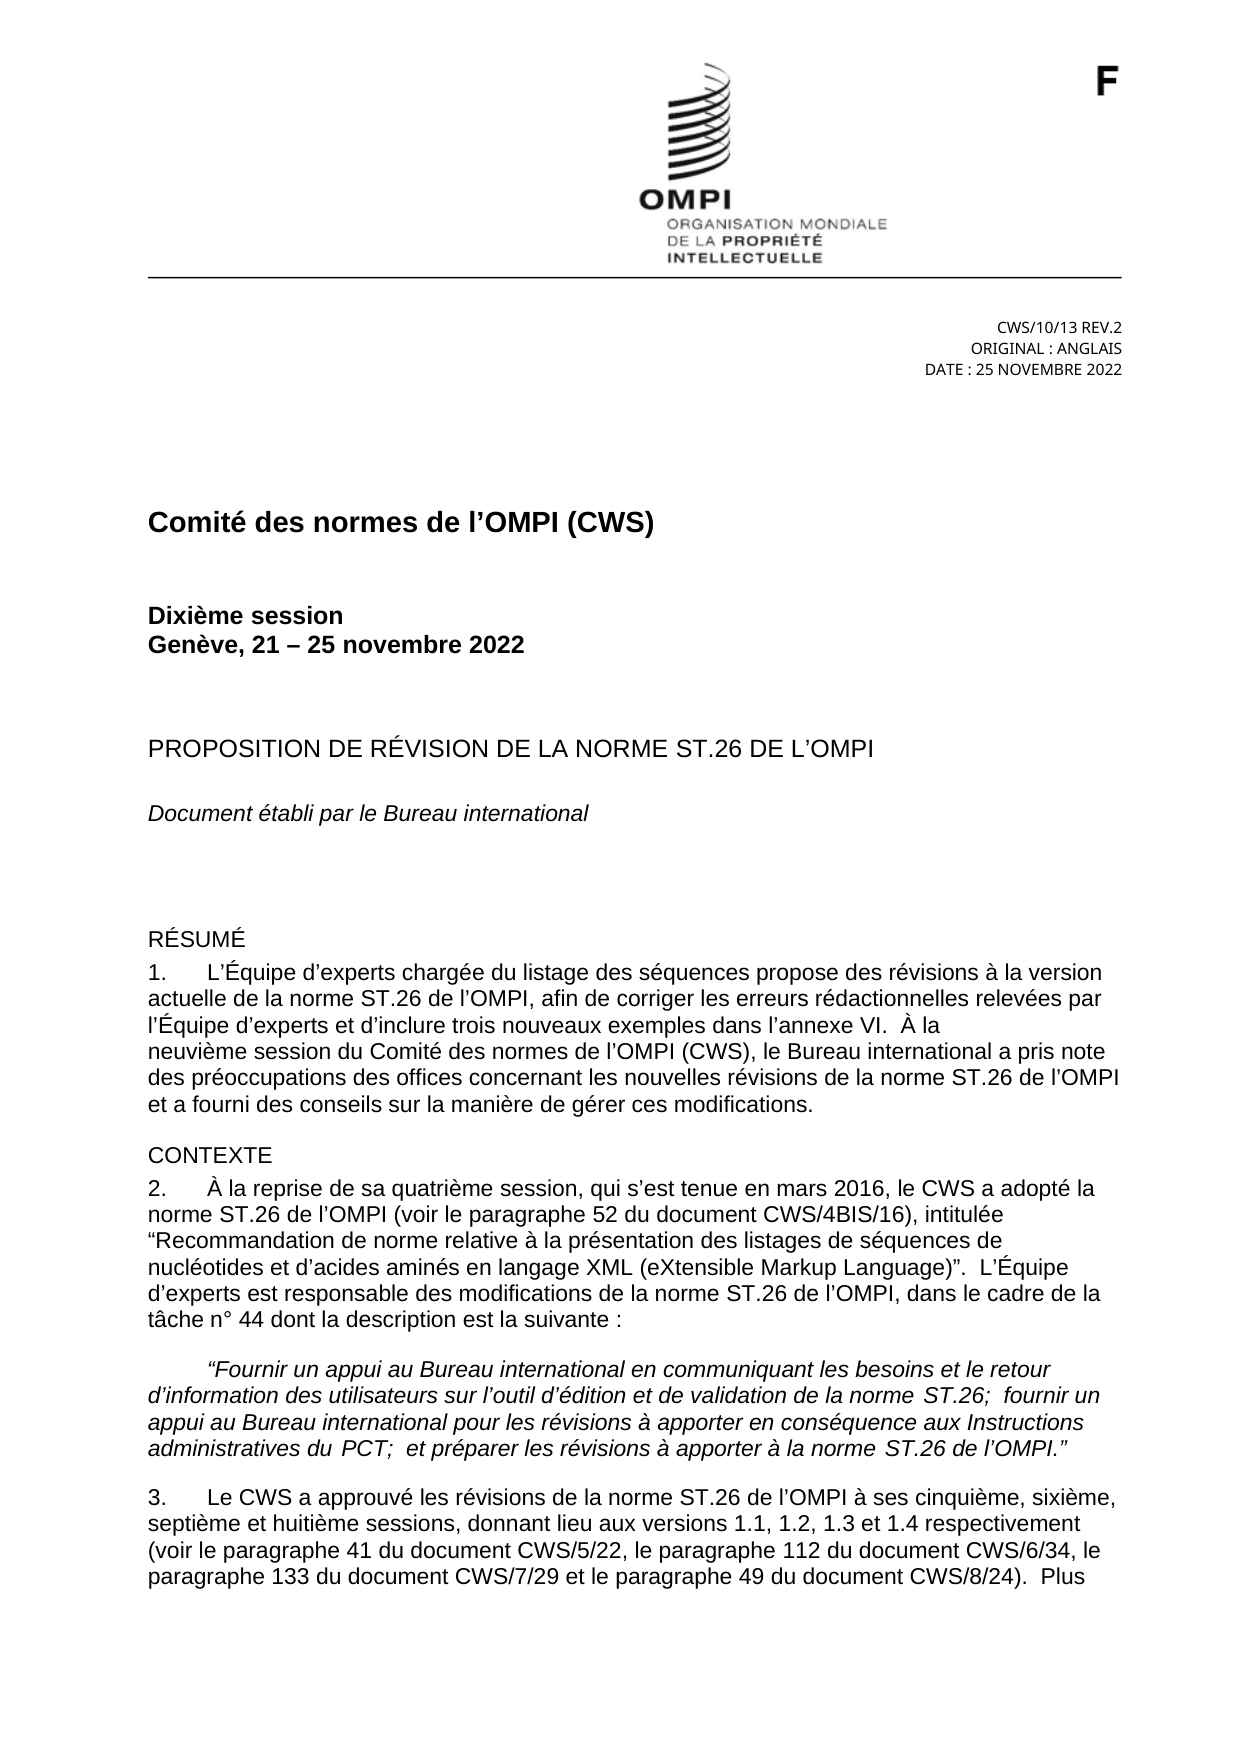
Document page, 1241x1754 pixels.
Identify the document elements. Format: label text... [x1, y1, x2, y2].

subtitle Résumé [148, 926, 1122, 953]
text Original : anglais [148, 338, 1122, 359]
subtitle Contexte [148, 1142, 1122, 1168]
text Dixième session [148, 601, 1122, 630]
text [148, 1484, 1122, 1589]
list “Fournir un appui au Bureau international en communiquant les besoins et le retour d’information des utilisateurs sur l’outil d’édition et de validation de la norme ST.26; fournir un appui au Bureau international pour les révisions à apporter en conséquence aux Instructions administratives du PCT; et préparer les révisions à apporter à la norme ST.26 de l’OMPI.” [148, 1356, 1122, 1461]
text CWS/10/13 Rev.2 [148, 316, 1122, 338]
text Genève, 21 – 25 novembre 2022 [148, 630, 1122, 659]
text date : 25 novembre 2022 [148, 359, 1122, 380]
picture [638, 59, 1123, 278]
text Proposition de révision de la norme ST.26 de l’OMPI [148, 734, 1122, 762]
text Document établi par le Bureau international [148, 800, 1122, 826]
text À la reprise de sa quatrième session, qui s’est tenue en mars 2016, le CWS a adopté la norme ST.26 de l’OMPI (voir le paragraphe 52 du document CWS/4BIS/16), intitulée “Recommandation de norme relative à la présentation des listages de séquences de nucléotides et d’acides aminés en langage XML (eXtensible Markup Language)”. L’Équipe d’experts est responsable des modifications de la norme ST.26 de l’OMPI, dans le cadre de la tâche n° 44 dont la description est la suivante : [148, 1175, 1122, 1333]
text L’Équipe d’experts chargée du listage des séquences propose des révisions à la version actuelle de la norme ST.26 de l’OMPI, afin de corriger les erreurs rédactionnelles relevées par l’Équipe d’experts et d’inclure trois nouveaux exemples dans l’annexe VI. À la neuvième session du Comité des normes de l’OMPI (CWS), le Bureau international a pris note des préoccupations des offices concernant les nouvelles révisions de la norme ST.26 de l’OMPI et a fourni des conseils sur la manière de gérer ces modifications. [148, 959, 1122, 1117]
text Comité des normes de l’OMPI (CWS) [148, 505, 1122, 539]
